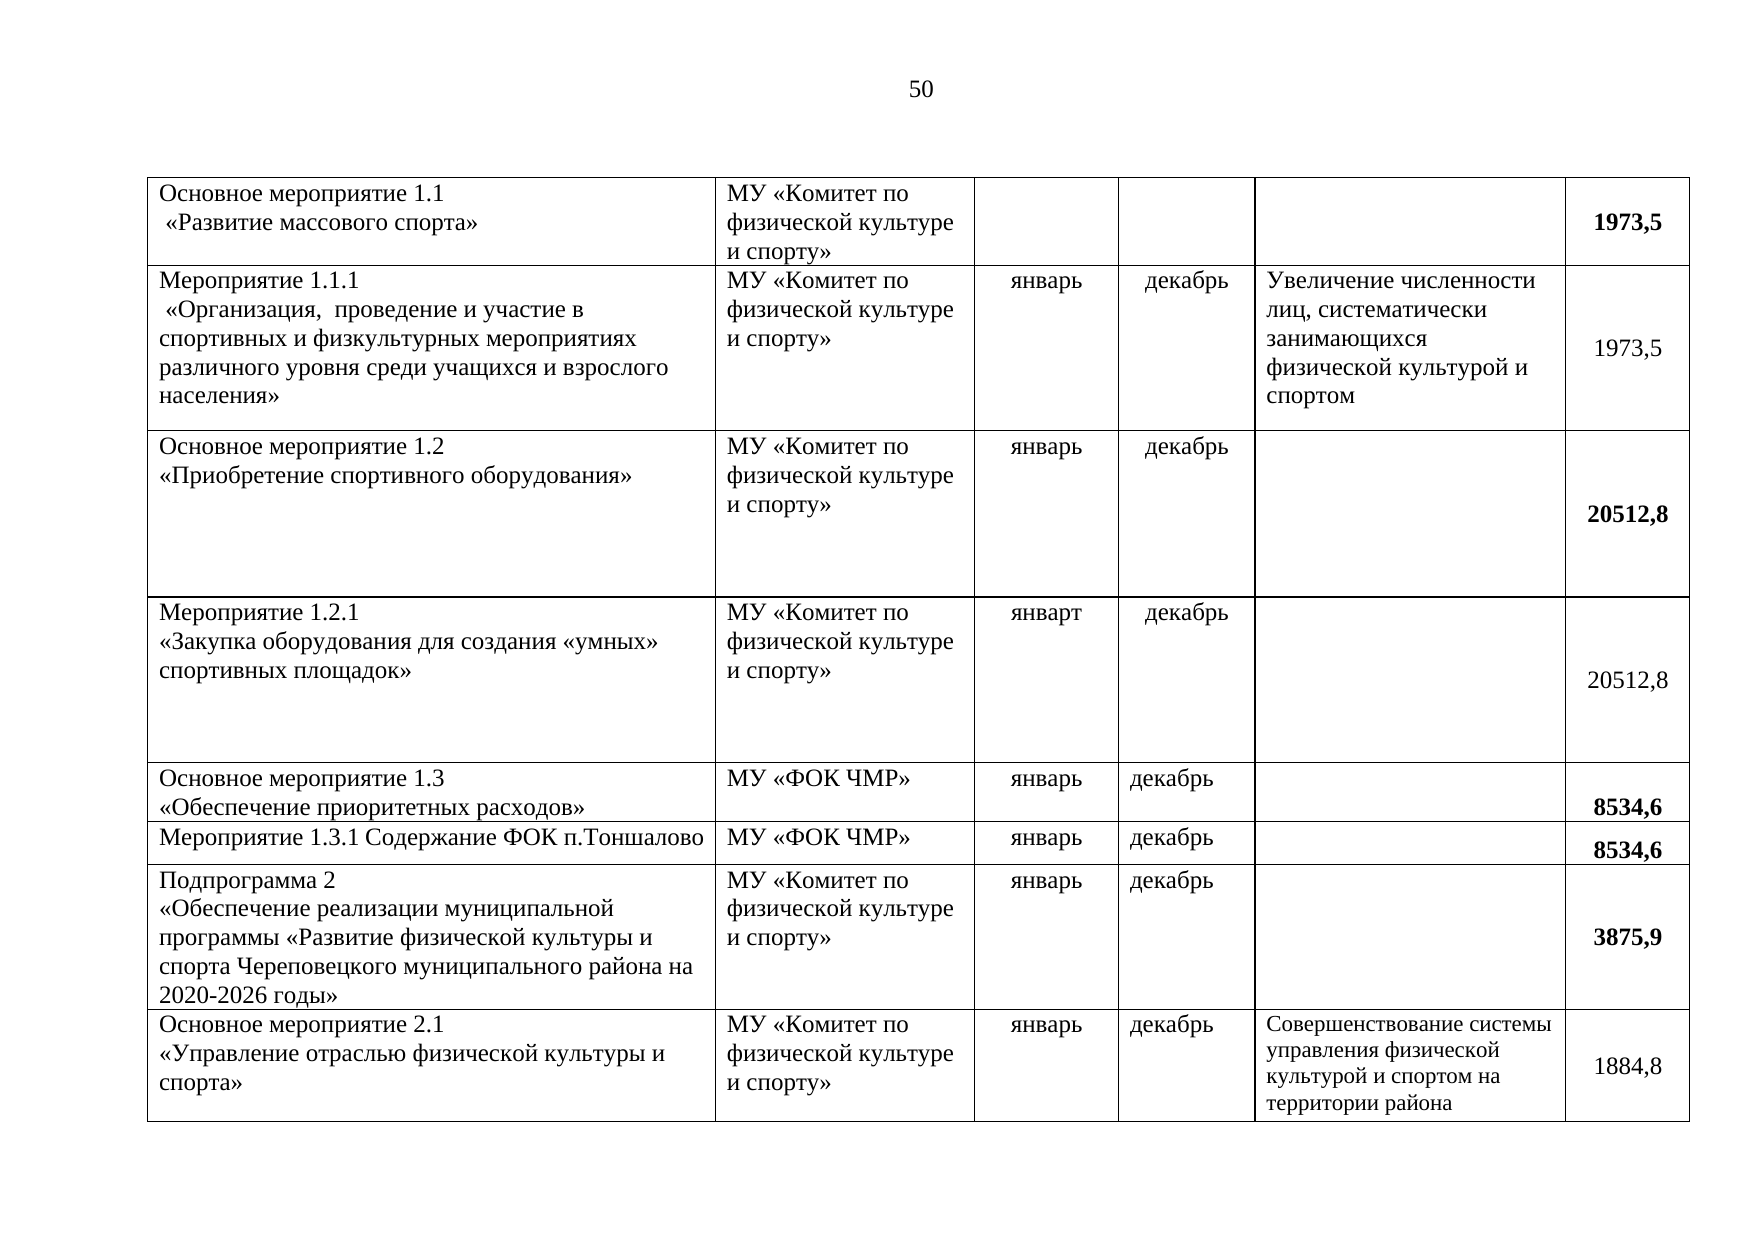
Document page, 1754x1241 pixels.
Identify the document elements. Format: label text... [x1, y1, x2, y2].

table_cell Мероприятие 1.1.1 «Организация, проведение и участие в спортивных и физкультурных мероприятиях различного уровня среди учащихся и взрослого населения» [148, 266, 715, 430]
table_cell Основное мероприятие 1.2 «Приобретение спортивного оборудования» [148, 431, 715, 596]
table_cell январь [975, 763, 1118, 821]
table_cell [1119, 178, 1254, 264]
table_cell [1256, 178, 1565, 264]
table_cell 8534,6 [1566, 822, 1689, 864]
table_cell [1256, 763, 1565, 821]
table_cell Основное мероприятие 2.1 «Управление отраслью физической культуры и спорта» [148, 1010, 715, 1121]
table_cell Увеличение численности лиц, систематически занимающихся физической культурой и спортом [1256, 266, 1565, 430]
table_cell январт [975, 598, 1118, 762]
table_cell январь [975, 431, 1118, 596]
table_cell 20512,8 [1566, 431, 1689, 596]
table_cell Мероприятие 1.3.1 Содержание ФОК п.Тоншалово [148, 822, 715, 864]
table_cell [975, 178, 1118, 264]
table_cell декабрь [1119, 1010, 1254, 1121]
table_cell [716, 1010, 974, 1121]
table_cell 20512,8 [1566, 598, 1689, 762]
table_cell декабрь [1119, 822, 1254, 864]
table_cell декабрь [1119, 431, 1254, 596]
table_cell январь [975, 865, 1118, 1008]
table_cell декабрь [1119, 266, 1254, 430]
table_cell МУ «Комитет по физической культуре и спорту» [716, 431, 974, 596]
table_cell декабрь [1119, 763, 1254, 821]
table_cell Мероприятие 1.2.1 «Закупка оборудования для создания «умных» спортивных площадок» [148, 598, 715, 762]
table_cell 3875,9 [1566, 865, 1689, 1008]
table_cell МУ «Комитет по физической культуре и спорту» [716, 598, 974, 762]
table_cell МУ «Комитет по физической культуре и спорту» [716, 266, 974, 430]
table_cell январь [975, 266, 1118, 430]
table_cell [1256, 598, 1565, 762]
table_cell декабрь [1119, 598, 1254, 762]
table_cell Подпрограмма 2 «Обеспечение реализации муниципальной программы «Развитие физической культуры и спорта Череповецкого муниципального района на 2020-2026 годы» [148, 865, 715, 1008]
table_cell январь [975, 1010, 1118, 1121]
table_cell Основное мероприятие 1.3 «Обеспечение приоритетных расходов» [148, 763, 715, 821]
table_cell МУ «ФОК ЧМР» [716, 763, 974, 821]
table_cell январь [975, 822, 1118, 864]
table_cell МУ «Комитет по физической культуре и спорту» [716, 178, 974, 264]
table_cell 8534,6 [1566, 763, 1689, 821]
table_cell [1256, 822, 1565, 864]
table_cell 1973,5 [1566, 266, 1689, 430]
table_cell МУ «ФОК ЧМР» [716, 822, 974, 864]
table_cell 1884,8 [1566, 1010, 1689, 1121]
table_cell Совершенствование системы управления физической культурой и спортом на территории района [1256, 1010, 1565, 1121]
table_cell МУ «Комитет по физической культуре и спорту» [716, 865, 974, 1008]
table_cell декабрь [1119, 865, 1254, 1008]
table_cell [1256, 865, 1565, 1008]
table_cell 1973,5 [1566, 178, 1689, 264]
table_cell Основное мероприятие 1.1 «Развитие массового спорта» [148, 178, 715, 264]
table_cell [1256, 431, 1565, 596]
